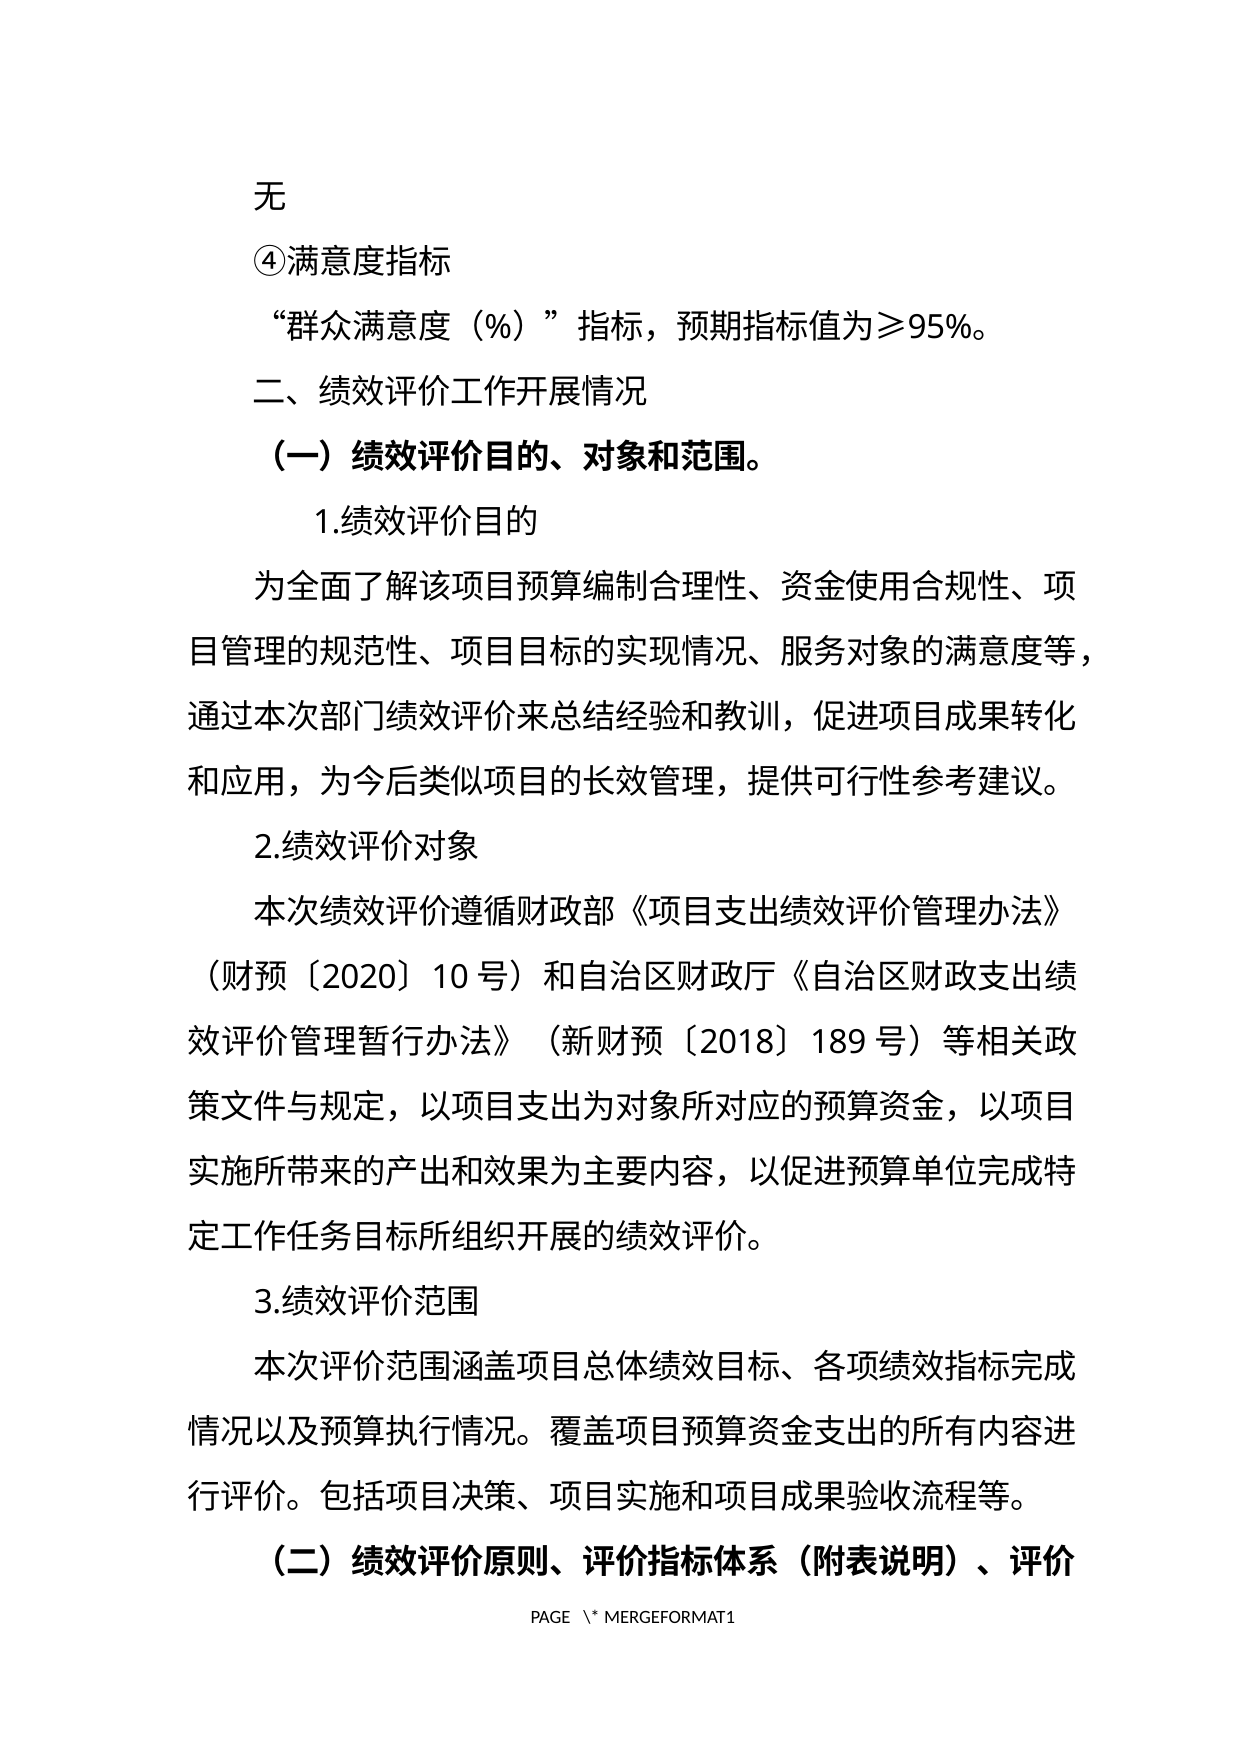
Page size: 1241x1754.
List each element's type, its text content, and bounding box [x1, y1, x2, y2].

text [187, 1527, 1078, 1592]
text 1.绩效评价目的 为全面了解该项目预算编制合理性、资金使用合规性、项目管理的规范性、项目目标的实现情况、服务对象的满意度等，通过本次部门绩效评价来总结经验和教训，促进项目成果转化和应用，为今后类似项目的长效管理，提供可行性参考建议。 2.绩效评价对象 本次绩效评价遵循财政部《项目支出绩效评价管理办法》（财预〔2020〕10号）和自治区财政厅《自治区财政支出绩效评价管理暂行办法》（新财预〔2018〕189号）等相关政策文件与规定，以项目支出为对象所对应的预算资金，以项目实施所带来的产出和效果为主要内容，以促进预算单位完成特定工作任务目标所组织开展的绩效评价。 3.绩效评价范围 本次评价范围涵盖项目总体绩效目标、各项绩效指标完成情况以及预算执行情况。覆盖项目预算资金支出的所有内容进行评价。包括项目决策、项目实施和项目成果验收流程等。 [187, 487, 1078, 1527]
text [187, 162, 1078, 357]
text 二、绩效评价工作开展情况 [187, 357, 1078, 422]
text （一）绩效评价目的、对象和范围。 [187, 422, 1078, 487]
